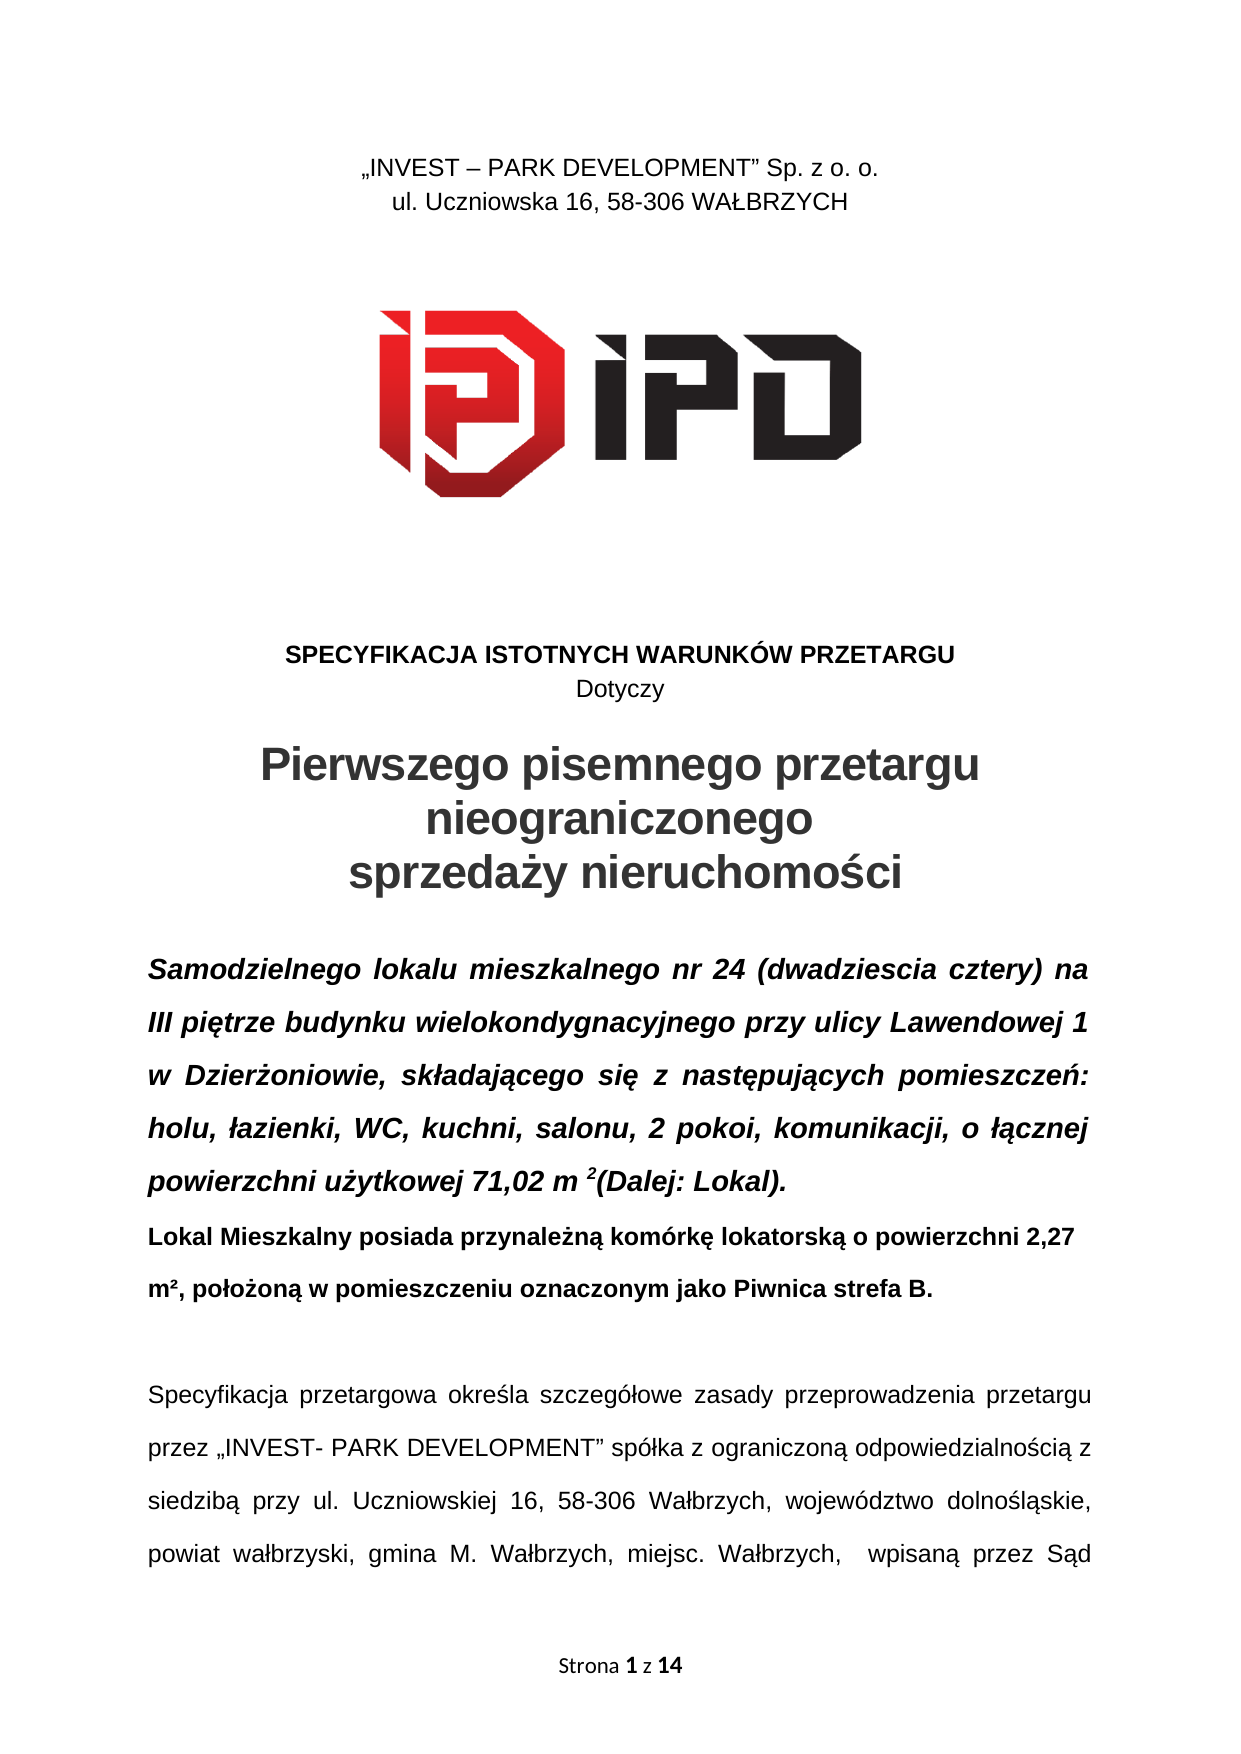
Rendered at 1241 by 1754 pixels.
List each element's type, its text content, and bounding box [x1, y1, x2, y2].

text ul. Uczniowska 16, 58-306 WAŁBRZYCH [148, 182, 1093, 216]
text SPECYFIKACJA ISTOTNYCH WARUNKÓW PRZETARGU [148, 626, 1093, 669]
text Pierwszego pisemnego przetargu nieograniczonego [148, 737, 1093, 845]
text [148, 1356, 1093, 1568]
text „INVEST – PARK DEVELOPMENT” Sp. z o. o. [148, 148, 1093, 182]
picture [290, 215, 950, 592]
text Samodzielnego lokalu mieszkalnego nr 24 (dwadziescia cztery) na III piętrze budynku wielokondygnacyjnego przy ulicy Lawendowej 1 w Dzierżoniowie, składającego się z następujących pomieszczeń: holu, łazienki, WC, kuchni, salonu, 2 pokoi, komunikacji, o łącznej powierzchni użytkowej 71,02 m 2(Dalej: Lokal). [148, 933, 1093, 1197]
text Lokal Mieszkalny posiada przynależną komórkę lokatorską o powierzchni 2,27 m², położoną w pomieszczeniu oznaczonym jako Piwnica strefa B. [148, 1197, 1093, 1303]
text Dotyczy [148, 669, 1093, 703]
text sprzedaży nieruchomości [148, 845, 1093, 899]
